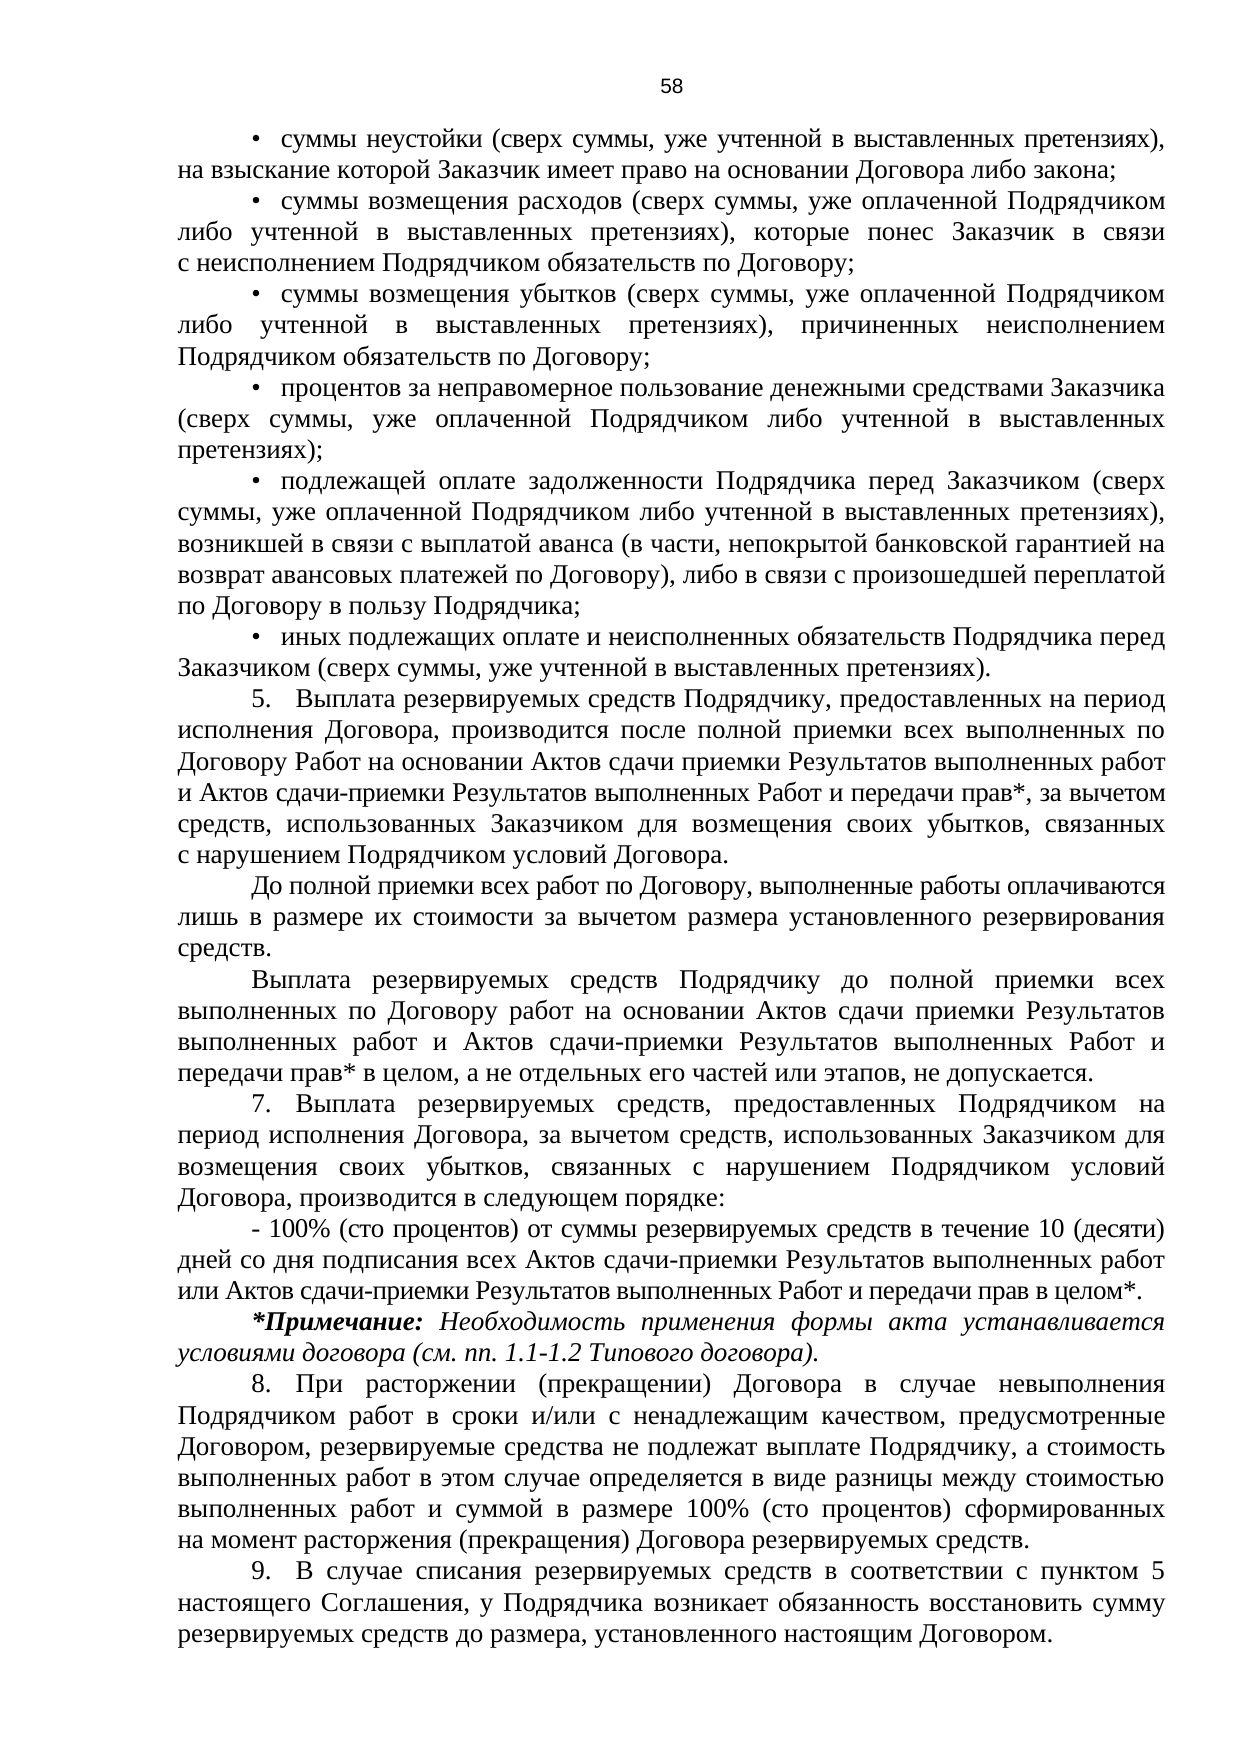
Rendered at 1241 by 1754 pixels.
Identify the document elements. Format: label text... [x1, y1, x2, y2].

text • иных подлежащих оплате и неисполненных обязательств Подрядчика перед Заказчиком (сверх суммы, уже учтенной в выставленных претензиях). [177, 620, 1166, 682]
text 7. Выплата резервируемых средств, предоставленных Подрядчиком на период исполнения Договора, за вычетом средств, использованных Заказчиком для возмещения своих убытков, связанных с нарушением Подрядчиком условий Договора, производится в следующем порядке: [177, 1087, 1166, 1212]
text 9. В случае списания резервируемых средств в соответствии с пунктом 5 настоящего Соглашения, у Подрядчика возникает обязанность восстановить сумму резервируемых средств до размера, установленного настоящим Договором. [177, 1554, 1166, 1648]
text • суммы возмещения убытков (сверх суммы, уже оплаченной Подрядчиком либо учтенной в выставленных претензиях), причиненных неисполнением Подрядчиком обязательств по Договору; [177, 277, 1166, 371]
text • подлежащей оплате задолженности Подрядчика перед Заказчиком (сверх суммы, уже оплаченной Подрядчиком либо учтенной в выставленных претензиях), возникшей в связи с выплатой аванса (в части, непокрытой банковской гарантией на возврат авансовых платежей по Договору), либо в связи с произошедшей переплатой по Договору в пользу Подрядчика; [177, 464, 1166, 620]
text Выплата резервируемых средств Подрядчику до полной приемки всех выполненных по Договору работ на основании Актов сдачи приемки Результатов выполненных работ и Актов сдачи-приемки Результатов выполненных Работ и передачи прав* в целом, а не отдельных его частей или этапов, не допускается. [177, 963, 1166, 1087]
text • суммы неустойки (сверх суммы, уже учтенной в выставленных претензиях), на взыскание которой Заказчик имеет право на основании Договора либо закона; [177, 122, 1166, 184]
text До полной приемки всех работ по Договору, выполненные работы оплачиваются лишь в размере их стоимости за вычетом размера установленного резервирования средств. [177, 869, 1166, 963]
list Выплата резервируемых средств Подрядчику, предоставленных на период исполнения Договора, производится после полной приемки всех выполненных по Договору Работ на основании Актов сдачи приемки Результатов выполненных работ и Актов сдачи-приемки Результатов выполненных Работ и передачи прав*, за вычетом средств, использованных Заказчиком для возмещения своих убытков, связанных с нарушением Подрядчиком условий Договора. [177, 682, 1166, 869]
text *Примечание: Необходимость применения формы акта устанавливается условиями договора (см. пп. 1.1-1.2 Типового договора). [177, 1305, 1166, 1368]
text 8. При расторжении (прекращении) Договора в случае невыполнения Подрядчиком работ в сроки и/или с ненадлежащим качеством, предусмотренные Договором, резервируемые средства не подлежат выплате Подрядчику, а стоимость выполненных работ в этом случае определяется в виде разницы между стоимостью выполненных работ и суммой в размере 100% (сто процентов) сформированных на момент расторжения (прекращения) Договора резервируемых средств. [177, 1368, 1166, 1554]
text • суммы возмещения расходов (сверх суммы, уже оплаченной Подрядчиком либо учтенной в выставленных претензиях), которые понес Заказчик в связи с неисполнением Подрядчиком обязательств по Договору; [177, 184, 1166, 277]
text • процентов за неправомерное пользование денежными средствами Заказчика (сверх суммы, уже оплаченной Подрядчиком либо учтенной в выставленных претензиях); [177, 371, 1166, 464]
text - 100% (сто процентов) от суммы резервируемых средств в течение 10 (десяти) дней со дня подписания всех Актов сдачи-приемки Результатов выполненных работ или Актов сдачи-приемки Результатов выполненных Работ и передачи прав в целом*. [177, 1212, 1166, 1305]
